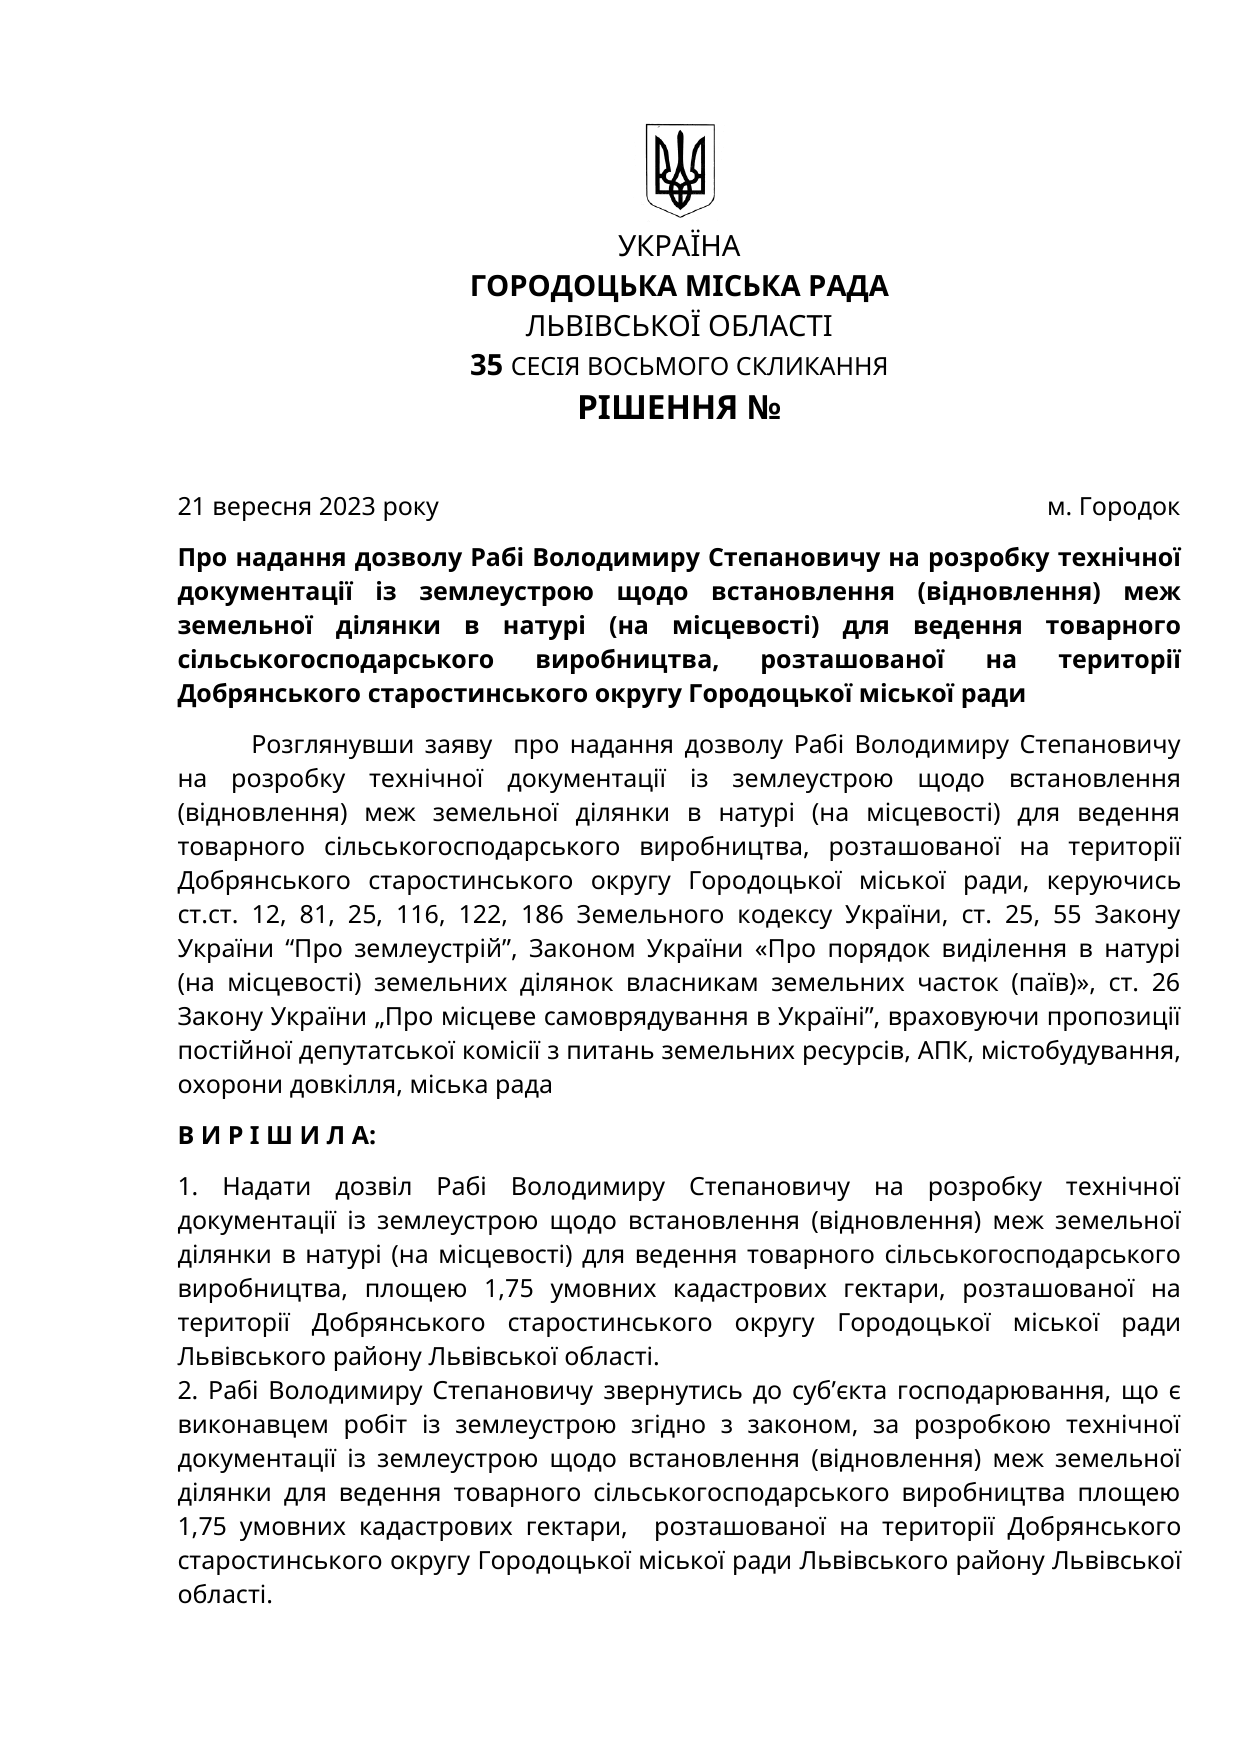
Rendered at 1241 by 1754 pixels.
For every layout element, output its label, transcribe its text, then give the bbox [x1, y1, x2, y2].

text 21 вересня 2023 року м. Городок [177, 488, 1181, 523]
text 2. Рабі Володимиру Степановичу звернутись до суб’єкта господарювання, що є виконавцем робіт із землеустрою згідно з законом, за розробкою технічної документації із землеустрою щодо встановлення (відновлення) меж земельної ділянки для ведення товарного сільськогосподарського виробництва площею 1,75 умовних кадастрових гектари, розташованої на території Добрянського старостинського округу Городоцької міської ради Львівського району Львівської області. [177, 1373, 1182, 1611]
text 35 сесія восьмого скликання [177, 344, 1181, 384]
text 1. Надати дозвіл Рабі Володимиру Степановичу на розробку технічної документації із землеустрою щодо встановлення (відновлення) меж земельної ділянки в натурі (на місцевості) для ведення товарного сільськогосподарського виробництва, площею 1,75 умовних кадастрових гектари, розташованої на території Добрянського старостинського округу Городоцької міської ради Львівського району Львівської області. [177, 1168, 1182, 1373]
text ГОРОДОЦЬКА МІСЬКА РАДА [177, 265, 1181, 305]
text УКРАЇНА [177, 225, 1181, 265]
text В И Р І Ш И Л А: [177, 1118, 1182, 1152]
text Про надання дозволу Рабі Володимиру Степановичу на розробку технічної документації із землеустрою щодо встановлення (відновлення) меж земельної ділянки в натурі (на місцевості) для ведення товарного сільськогосподарського виробництва, розташованої на території Добрянського старостинського округу Городоцької міської ради [177, 539, 1182, 709]
text Розглянувши заяву про надання дозволу Рабі Володимиру Степановичу на розробку технічної документації із землеустрою щодо встановлення (відновлення) меж земельної ділянки в натурі (на місцевості) для ведення товарного сільськогосподарського виробництва, розташованої на території Добрянського старостинського округу Городоцької міської ради, керуючись ст.ст. 12, 81, 25, 116, 122, 186 Земельного кодексу України, ст. 25, 55 Закону України “Про землеустрій”, Законом України «Про порядок виділення в натурі (на місцевості) земельних ділянок власникам земельних часток (паїв)», ст. 26 Закону України „Про місцеве самоврядування в Україні”, враховуючи пропозиції постійної депутатської комісії з питань земельних ресурсів, АПК, містобудування, охорони довкілля, міська рада [177, 726, 1182, 1101]
text ЛЬВІВСЬКОЇ ОБЛАСТІ [177, 305, 1181, 344]
picture [633, 118, 726, 222]
text РІШЕННЯ № [177, 384, 1181, 429]
